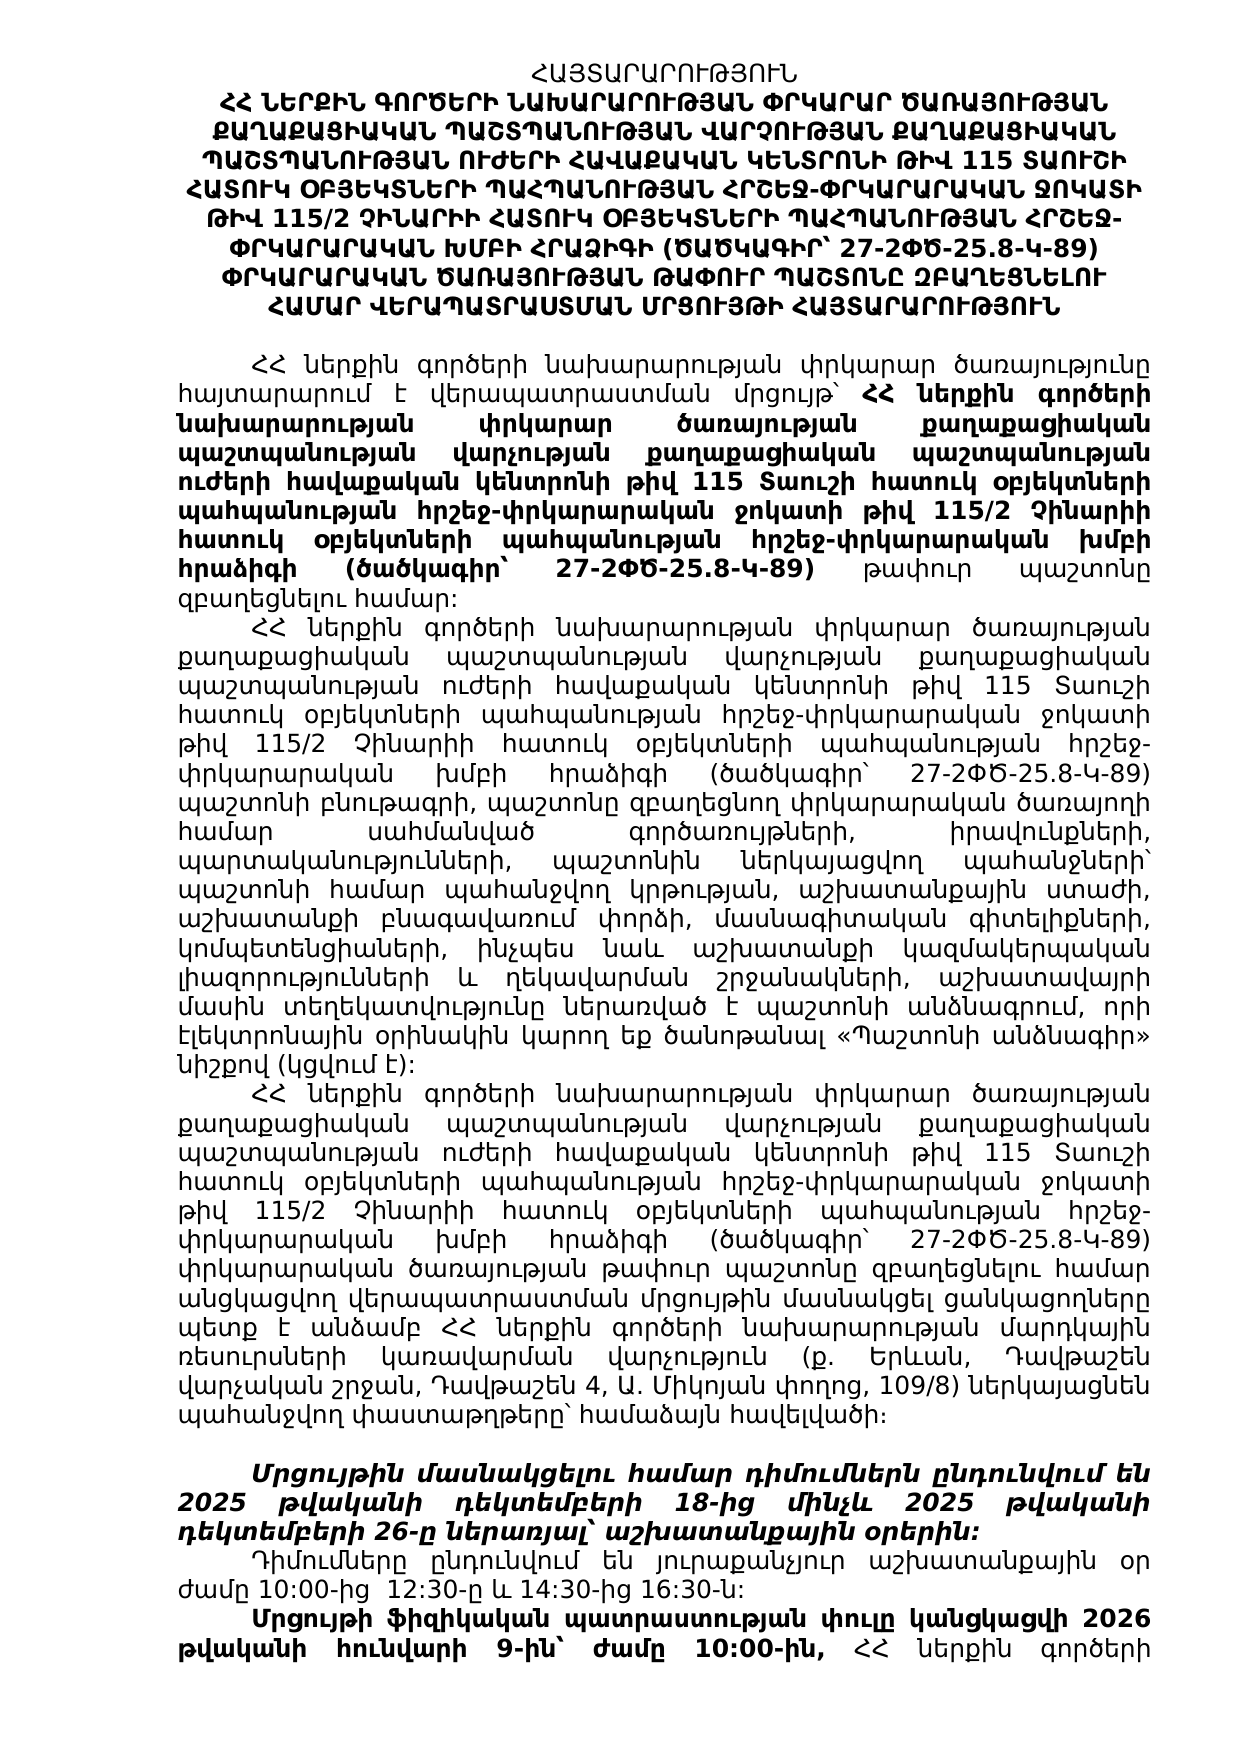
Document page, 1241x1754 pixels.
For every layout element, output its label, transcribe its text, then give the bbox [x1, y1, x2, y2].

text Դիմումները ընդունվում են յուրաքանչյուր աշխատանքային օր ժամը 10:00-ից 12:30-ը և 14:30-ից 16:30-ն: [177, 1546, 1152, 1604]
text ՀՀ ներքին գործերի նախարարության փրկարար ծառայության քաղաքացիական պաշտպանության վարչության քաղաքացիական պաշտպանության ուժերի հավաքական կենտրոնի թիվ 115 Տաուշի հատուկ օբյեկտների պահպանության հրշեջ-փրկարարական ջոկատի թիվ 115/2 Չինարիի հատուկ օբյեկտների պահպանության հրշեջ-փրկարարական խմբի հրաձիգի (ծածկագիր՝ 27-2ՓԾ-25.8-Կ-89) պաշտոնի բնութագրի, պաշտոնը զբաղեցնող փրկարարական ծառայողի համար սահմանված գործառույթների, իրավունքների, պարտականությունների, պաշտոնին ներկայացվող պահանջների՝ պաշտոնի համար պահանջվող կրթության, աշխատանքային ստաժի, աշխատանքի բնագավառում փորձի, մասնագիտական գիտելիքների, կոմպետենցիաների, ինչպես նաև աշխատանքի կազմակերպական լիազորությունների և ղեկավարման շրջանակների, աշխատավայրի մասին տեղեկատվությունը ներառված է պաշտոնի անձնագրում, որի էլեկտրոնային օրինակին կարող եք ծանոթանալ «Պաշտոնի անձնագիր» նիշքով (կցվում է): [177, 613, 1152, 1079]
text Մրցույթին մասնակցելու համար դիմումներն ընդունվում են 2025 թվականի դեկտեմբերի 18-ից մինչև 2025 թվականի դեկտեմբերի 26-ը ներառյալ՝ աշխատանքային օրերին: [177, 1459, 1152, 1546]
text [177, 1604, 1152, 1663]
text ՀՀ ներքին գործերի նախարարության փրկարար ծառայությունը հայտարարում է վերապատրաստման մրցույթ՝ ՀՀ ներքին գործերի նախարարության փրկարար ծառայության քաղաքացիական պաշտպանության վարչության քաղաքացիական պաշտպանության ուժերի հավաքական կենտրոնի թիվ 115 Տաուշի հատուկ օբյեկտների պահպանության հրշեջ-փրկարարական ջոկատի թիվ 115/2 Չինարիի հատուկ օբյեկտների պահպանության հրշեջ-փրկարարական խմբի հրաձիգի (ծածկագիր՝ 27-2ՓԾ-25.8-Կ-89) թափուր պաշտոնը զբաղեցնելու համար: [177, 350, 1152, 613]
text ՀԱՅՏԱՐԱՐՈՒԹՅՈՒՆ [177, 59, 1152, 88]
text ՀՀ ՆԵՐՔԻՆ ԳՈՐԾԵՐԻ ՆԱԽԱՐԱՐՈՒԹՅԱՆ ՓՐԿԱՐԱՐ ԾԱՌԱՅՈՒԹՅԱՆ ՔԱՂԱՔԱՑԻԱԿԱՆ ՊԱՇՏՊԱՆՈՒԹՅԱՆ ՎԱՐՉՈՒԹՅԱՆ ՔԱՂԱՔԱՑԻԱԿԱՆ ՊԱՇՏՊԱՆՈՒԹՅԱՆ ՈՒԺԵՐԻ ՀԱՎԱՔԱԿԱՆ ԿԵՆՏՐՈՆԻ ԹԻՎ 115 ՏԱՈՒՇԻ ՀԱՏՈՒԿ ՕԲՅԵԿՏՆԵՐԻ ՊԱՀՊԱՆՈՒԹՅԱՆ ՀՐՇԵՋ-ՓՐԿԱՐԱՐԱԿԱՆ ՋՈԿԱՏԻ ԹԻՎ 115/2 ՉԻՆԱՐԻԻ ՀԱՏՈՒԿ ՕԲՅԵԿՏՆԵՐԻ ՊԱՀՊԱՆՈՒԹՅԱՆ ՀՐՇԵՋ-ՓՐԿԱՐԱՐԱԿԱՆ ԽՄԲԻ ՀՐԱՁԻԳԻ (ԾԱԾԿԱԳԻՐ՝ 27-2ՓԾ-25.8-Կ-89) ՓՐԿԱՐԱՐԱԿԱՆ ԾԱՌԱՅՈՒԹՅԱՆ ԹԱՓՈՒՐ ՊԱՇՏՈՆԸ ԶԲԱՂԵՑՆԵԼՈՒ ՀԱՄԱՐ ՎԵՐԱՊԱՏՐԱՍՏՄԱՆ ՄՐՑՈՒՅԹԻ ՀԱՅՏԱՐԱՐՈՒԹՅՈՒՆ [177, 88, 1152, 321]
text ՀՀ ներքին գործերի նախարարության փրկարար ծառայության քաղաքացիական պաշտպանության վարչության քաղաքացիական պաշտպանության ուժերի հավաքական կենտրոնի թիվ 115 Տաուշի հատուկ օբյեկտների պահպանության հրշեջ-փրկարարական ջոկատի թիվ 115/2 Չինարիի հատուկ օբյեկտների պահպանության հրշեջ-փրկարարական խմբի հրաձիգի (ծածկագիր՝ 27-2ՓԾ-25.8-Կ-89) փրկարարական ծառայության թափուր պաշտոնը զբաղեցնելու համար անցկացվող վերապատրաստման մրցույթին մասնակցել ցանկացողները պետք է անձամբ ՀՀ ներքին գործերի նախարարության մարդկային ռեսուրսների կառավարման վարչություն (ք. Երևան, Դավթաշեն վարչական շրջան, Դավթաշեն 4, Ա. Միկոյան փողոց, 109/8) ներկայացնեն պահանջվող փաստաթղթերը՝ համաձայն հավելվածի։ [177, 1079, 1152, 1429]
